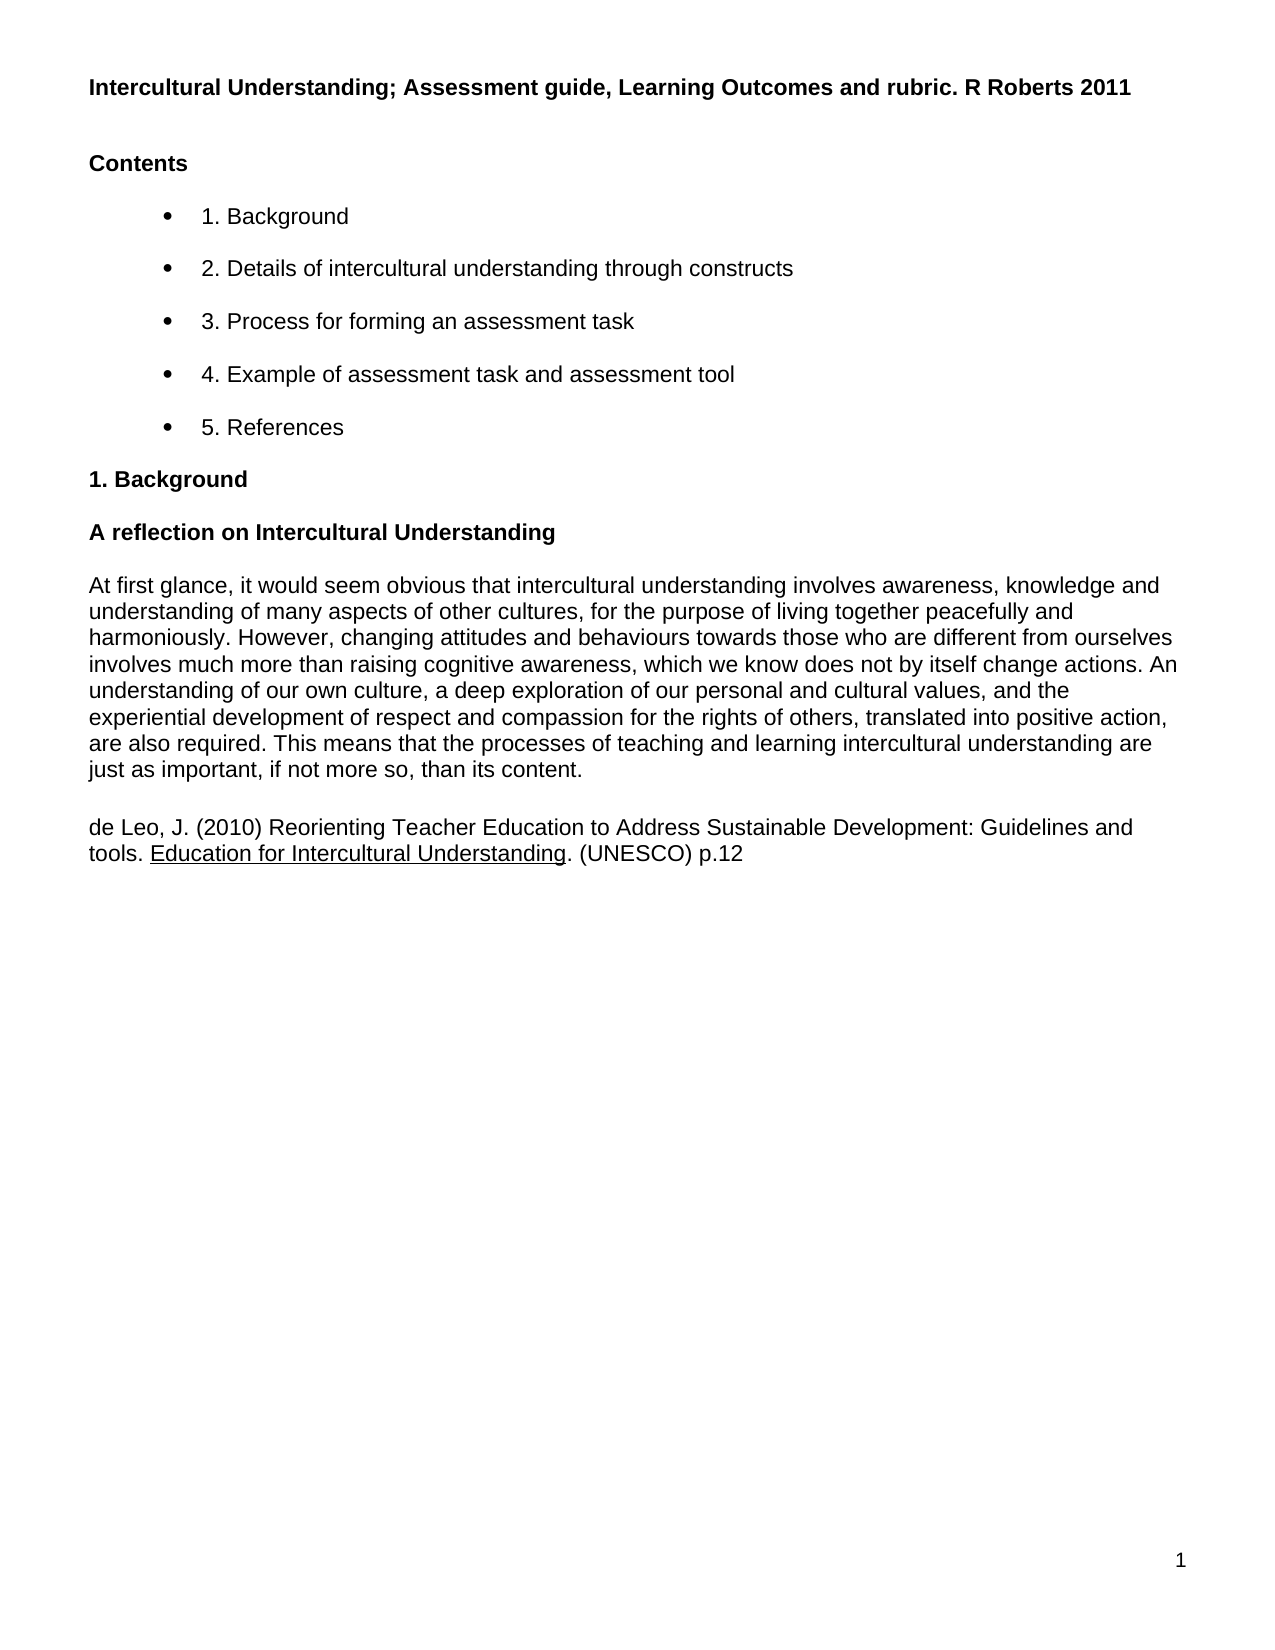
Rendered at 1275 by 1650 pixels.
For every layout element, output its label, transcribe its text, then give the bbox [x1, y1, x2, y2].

text 1. Background [89, 466, 1186, 493]
text At first glance, it would seem obvious that intercultural understanding involves awareness, knowledge and understanding of many aspects of other cultures, for the purpose of living together peacefully and harmoniously. However, changing attitudes and behaviours towards those who are different from ourselves involves much more than raising cognitive awareness, which we know does not by itself change actions. An understanding of our own culture, a deep exploration of our personal and cultural values, and the experiential development of respect and compassion for the rights of others, translated into positive action, are also required. This means that the processes of teaching and learning intercultural understanding are just as important, if not more so, than its content. [89, 572, 1186, 782]
list 3. Process for forming an assessment task [164, 308, 1186, 334]
text A reflection on Intercultural Understanding [89, 519, 1186, 545]
list 2. Details of intercultural understanding through constructs [164, 255, 1186, 282]
text de Leo, J. (2010) Reorienting Teacher Education to Address Sustainable Development: Guidelines and tools. Education for Intercultural Understanding. (UNESCO) p.12 [89, 814, 1186, 866]
list 1. Background [164, 203, 1186, 229]
text Contents [89, 150, 1186, 176]
list 4. Example of assessment task and assessment tool [164, 361, 1186, 387]
list 5. References [164, 413, 1186, 440]
